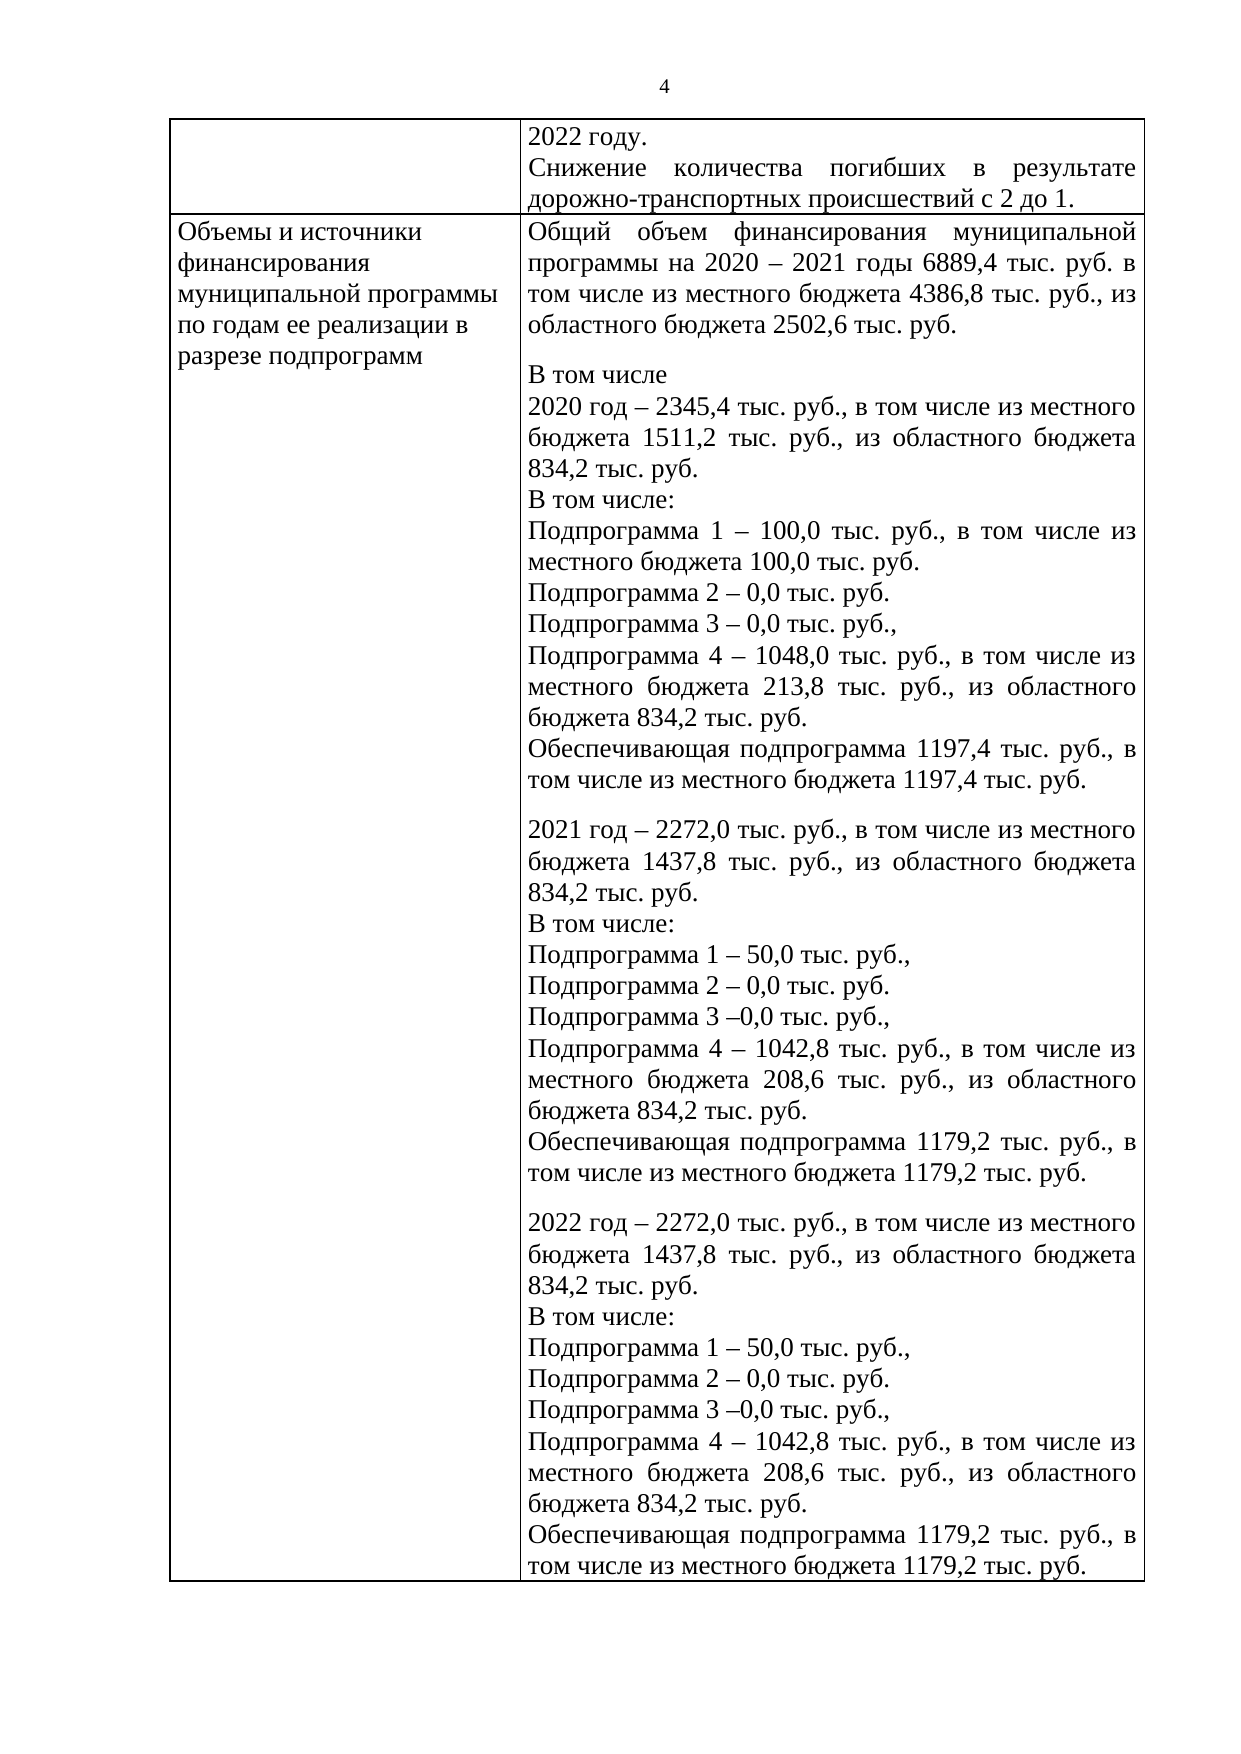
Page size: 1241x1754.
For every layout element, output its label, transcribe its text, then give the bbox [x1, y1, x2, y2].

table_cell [521, 120, 1144, 213]
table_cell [171, 120, 520, 213]
table_cell Объемы и источники финансирования муниципальной программы по годам ее реализации в разрезе подпрограмм [171, 215, 520, 1580]
table_cell Общий объем финансирования муниципальной программы на 2020 – 2021 годы 6889,4 тыс. руб. в том числе из местного бюджета 4386,8 тыс. руб., из областного бюджета 2502,6 тыс. руб. В том числе 2020 год – 2345,4 тыс. руб., в том числе из местного бюджета 1511,2 тыс. руб., из областного бюджета 834,2 тыс. руб. В том числе: Подпрограмма 1 – 100,0 тыс. руб., в том числе из местного бюджета 100,0 тыс. руб. Подпрограмма 2 – 0,0 тыс. руб. Подпрограмма 3 – 0,0 тыс. руб., Подпрограмма 4 – 1048,0 тыс. руб., в том числе из местного бюджета 213,8 тыс. руб., из областного бюджета 834,2 тыс. руб. Обеспечивающая подпрограмма 1197,4 тыс. руб., в том числе из местного бюджета 1197,4 тыс. руб. 2021 год – 2272,0 тыс. руб., в том числе из местного бюджета 1437,8 тыс. руб., из областного бюджета 834,2 тыс. руб. В том числе: Подпрограмма 1 – 50,0 тыс. руб., Подпрограмма 2 – 0,0 тыс. руб. Подпрограмма 3 –0,0 тыс. руб., Подпрограмма 4 – 1042,8 тыс. руб., в том числе из местного бюджета 208,6 тыс. руб., из областного бюджета 834,2 тыс. руб. Обеспечивающая подпрограмма 1179,2 тыс. руб., в том числе из местного бюджета 1179,2 тыс. руб. 2022 год – 2272,0 тыс. руб., в том числе из местного бюджета 1437,8 тыс. руб., из областного бюджета 834,2 тыс. руб. В том числе: Подпрограмма 1 – 50,0 тыс. руб., Подпрограмма 2 – 0,0 тыс. руб. Подпрограмма 3 –0,0 тыс. руб., Подпрограмма 4 – 1042,8 тыс. руб., в том числе из местного бюджета 208,6 тыс. руб., из областного бюджета 834,2 тыс. руб. Обеспечивающая подпрограмма 1179,2 тыс. руб., в том числе из местного бюджета 1179,2 тыс. руб. [521, 215, 1144, 1580]
